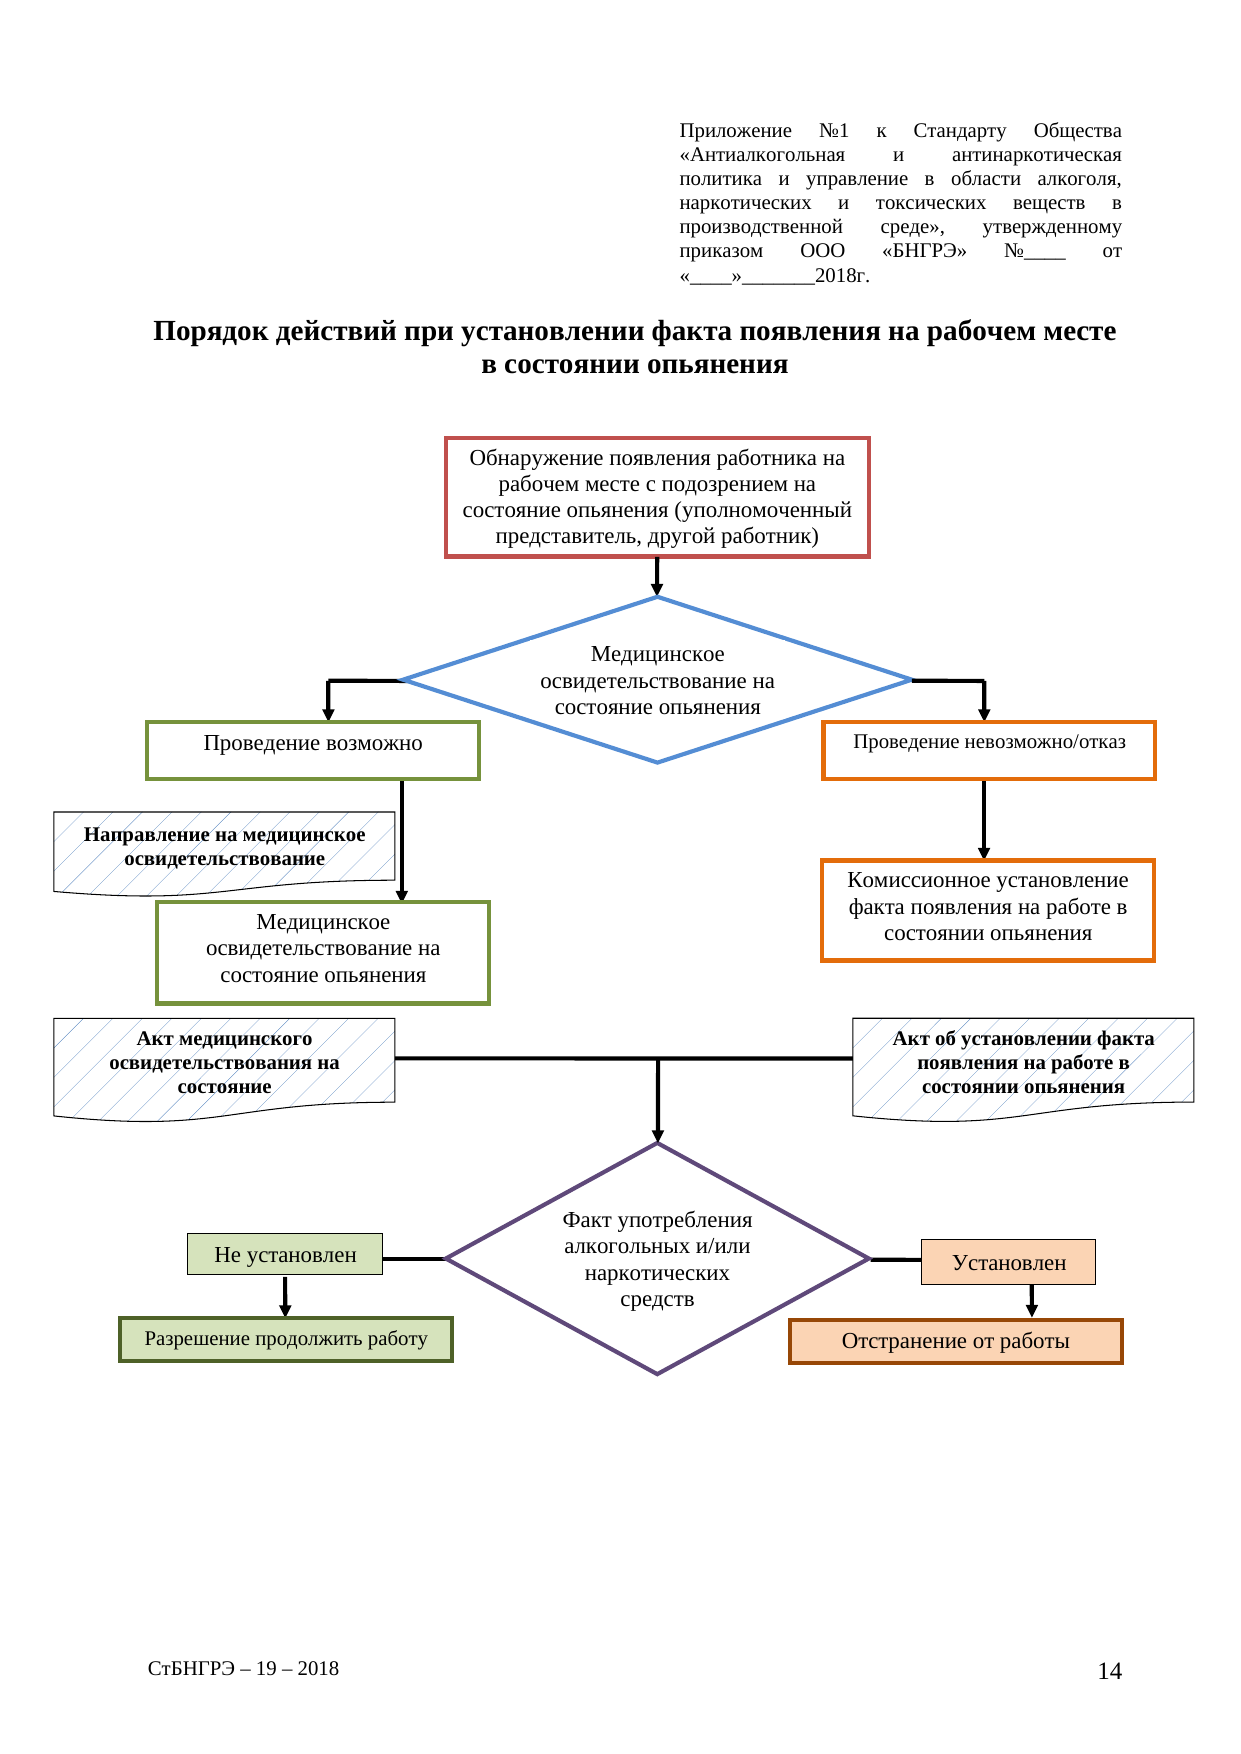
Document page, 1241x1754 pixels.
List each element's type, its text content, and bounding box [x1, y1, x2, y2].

text Порядок действий при установлении факта появления на рабочем месте в состоянии опьянения [148, 313, 1122, 380]
text Приложение №1 к Стандарту Общества «Антиалкогольная и антинаркотическая политика и управление в области алкоголя, наркотических и токсических веществ в производственной среде», утвержденному приказом ООО «БНГРЭ» №____ от «____»_______2018г. [679, 118, 1122, 287]
